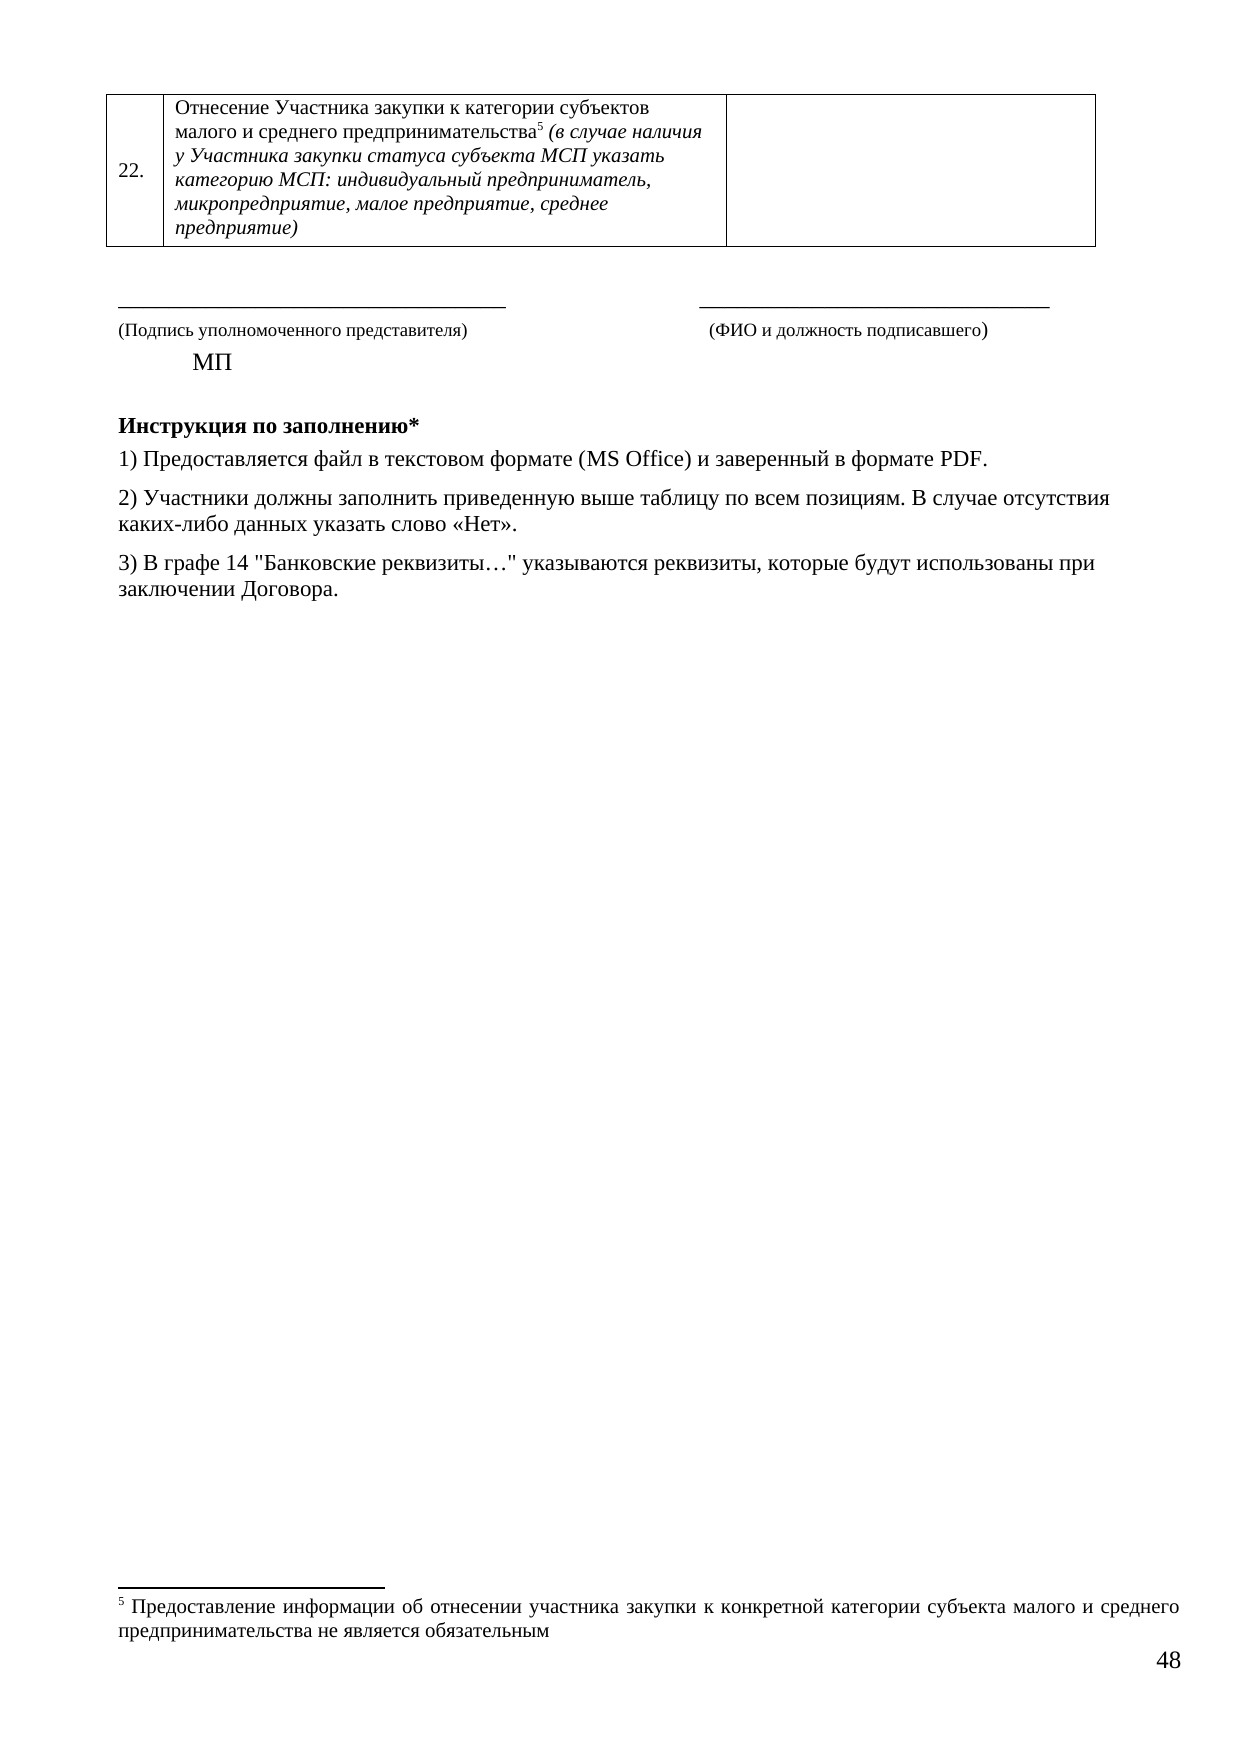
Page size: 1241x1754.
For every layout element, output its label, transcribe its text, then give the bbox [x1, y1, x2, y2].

text Инструкция по заполнению* [118, 412, 1178, 439]
text (Подпись уполномоченного представителя) (ФИО и должность подписавшего) [118, 317, 1178, 341]
text _______________________________ ____________________________ [118, 282, 1178, 310]
text 2) Участники должны заполнить приведенную выше таблицу по всем позициям. В случае отсутствия каких-либо данных указать слово «Нет». [118, 484, 1178, 536]
text 1) Предоставляется файл в текстовом формате (MS Office) и заверенный в формате PDF. [118, 445, 1178, 471]
table_cell Отнесение Участника закупки к категории субъектов малого и среднего предпринимательства (в случае наличия у Участника закупки статуса субъекта МСП указать категорию МСП: индивидуальный предприниматель, микропредприятие, малое предприятие, среднее предприятие) [164, 95, 726, 246]
table_cell [107, 95, 163, 246]
text МП [118, 347, 1178, 376]
text 3) В графе 14 "Банковские реквизиты…" указываются реквизиты, которые будут использованы при заключении Договора. [118, 549, 1178, 602]
table_cell [727, 95, 1095, 246]
